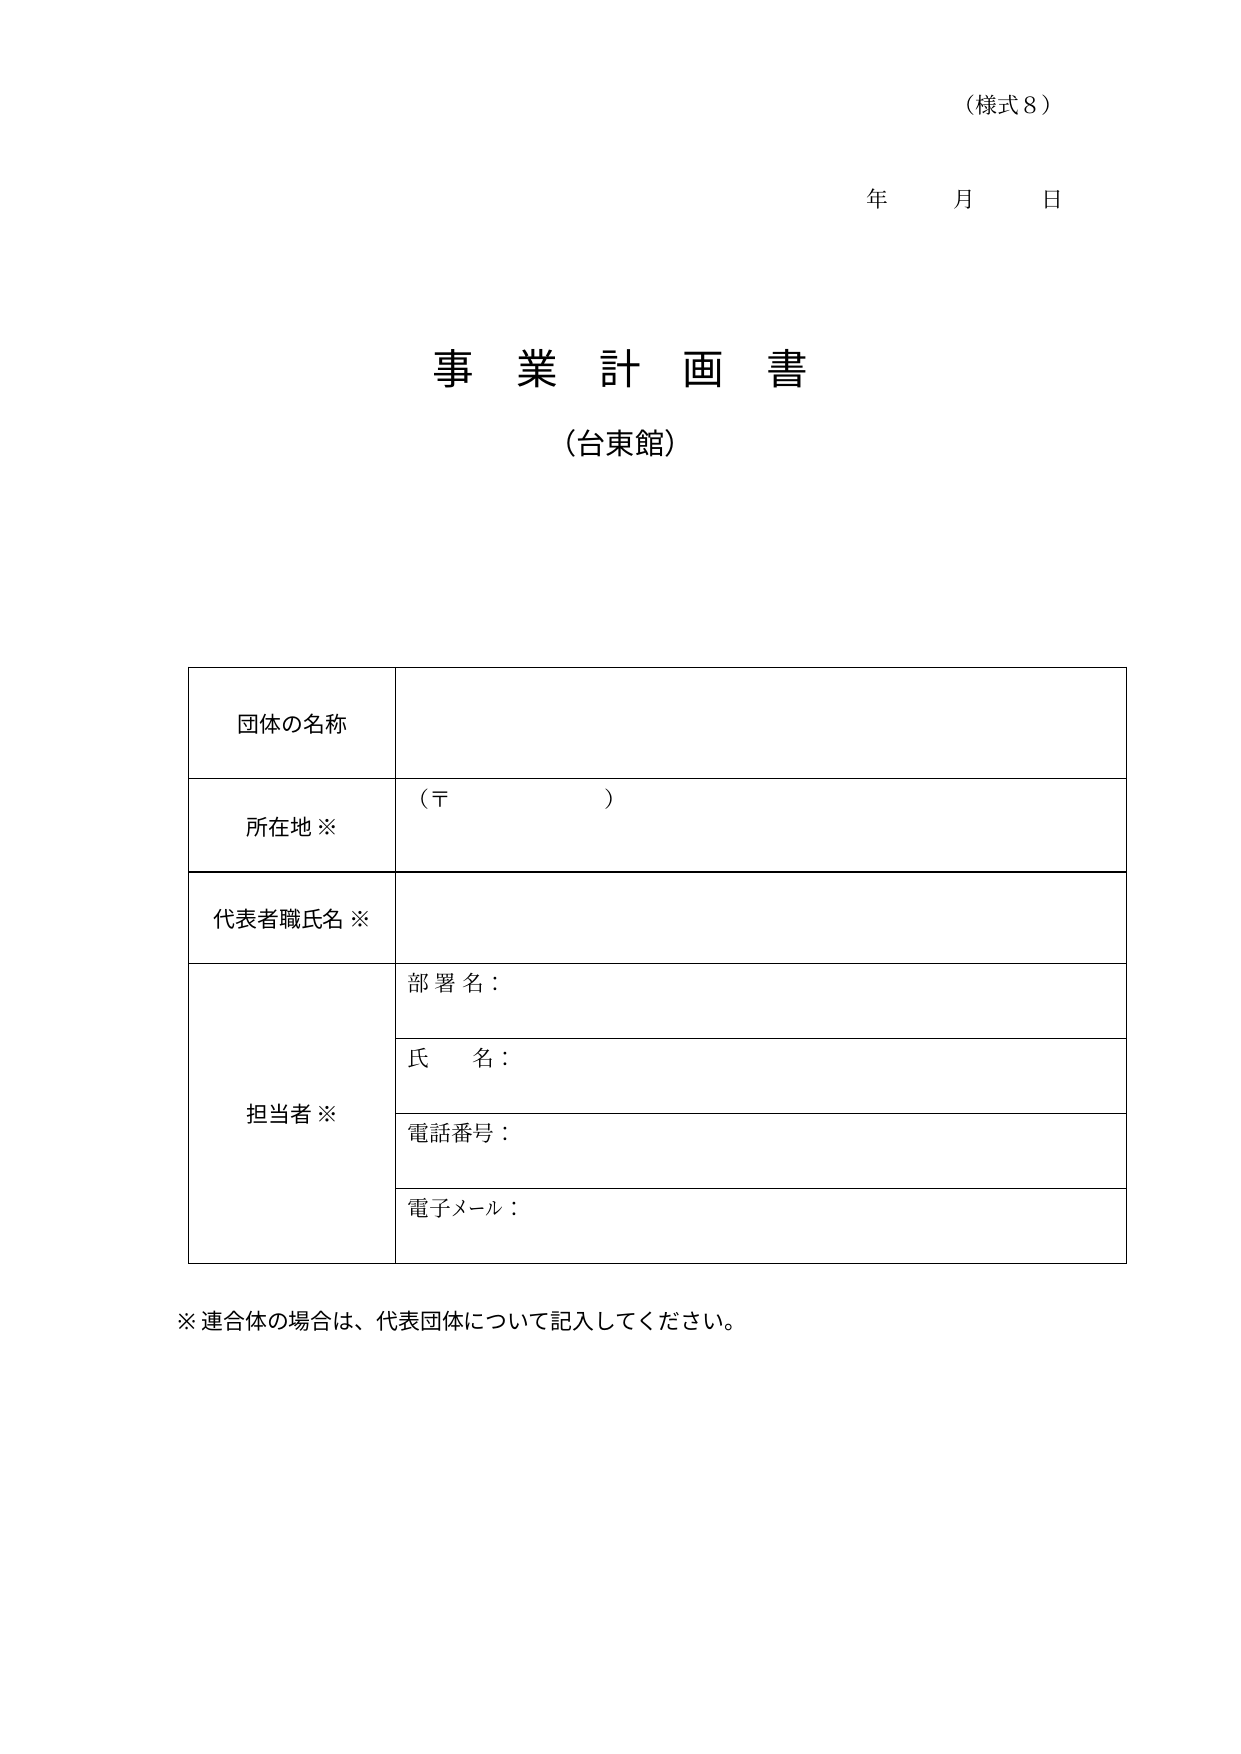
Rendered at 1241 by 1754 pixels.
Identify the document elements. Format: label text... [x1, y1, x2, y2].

text ※ 連合体の場合は、代表団体について記入してください。 [177, 1301, 1063, 1338]
table_cell 電子メール： [396, 1189, 1126, 1262]
table_cell 代表者職氏名 ※ [189, 873, 395, 962]
table_cell 所在地 ※ [189, 779, 395, 871]
text 年 月 日 [177, 179, 1063, 217]
table_cell 氏 名： [396, 1039, 1126, 1112]
table_cell 部 署 名： [396, 964, 1126, 1037]
table_header 団体の名称 [189, 668, 395, 778]
table_cell 担当者 ※ [189, 964, 395, 1262]
table_cell 電話番号： [396, 1114, 1126, 1187]
table_cell [396, 873, 1126, 962]
table_cell （〒 ） [396, 779, 1126, 871]
text （台東館） [177, 404, 1063, 479]
table_header [396, 668, 1126, 778]
text 事 業 計 画 書 [177, 329, 1063, 404]
